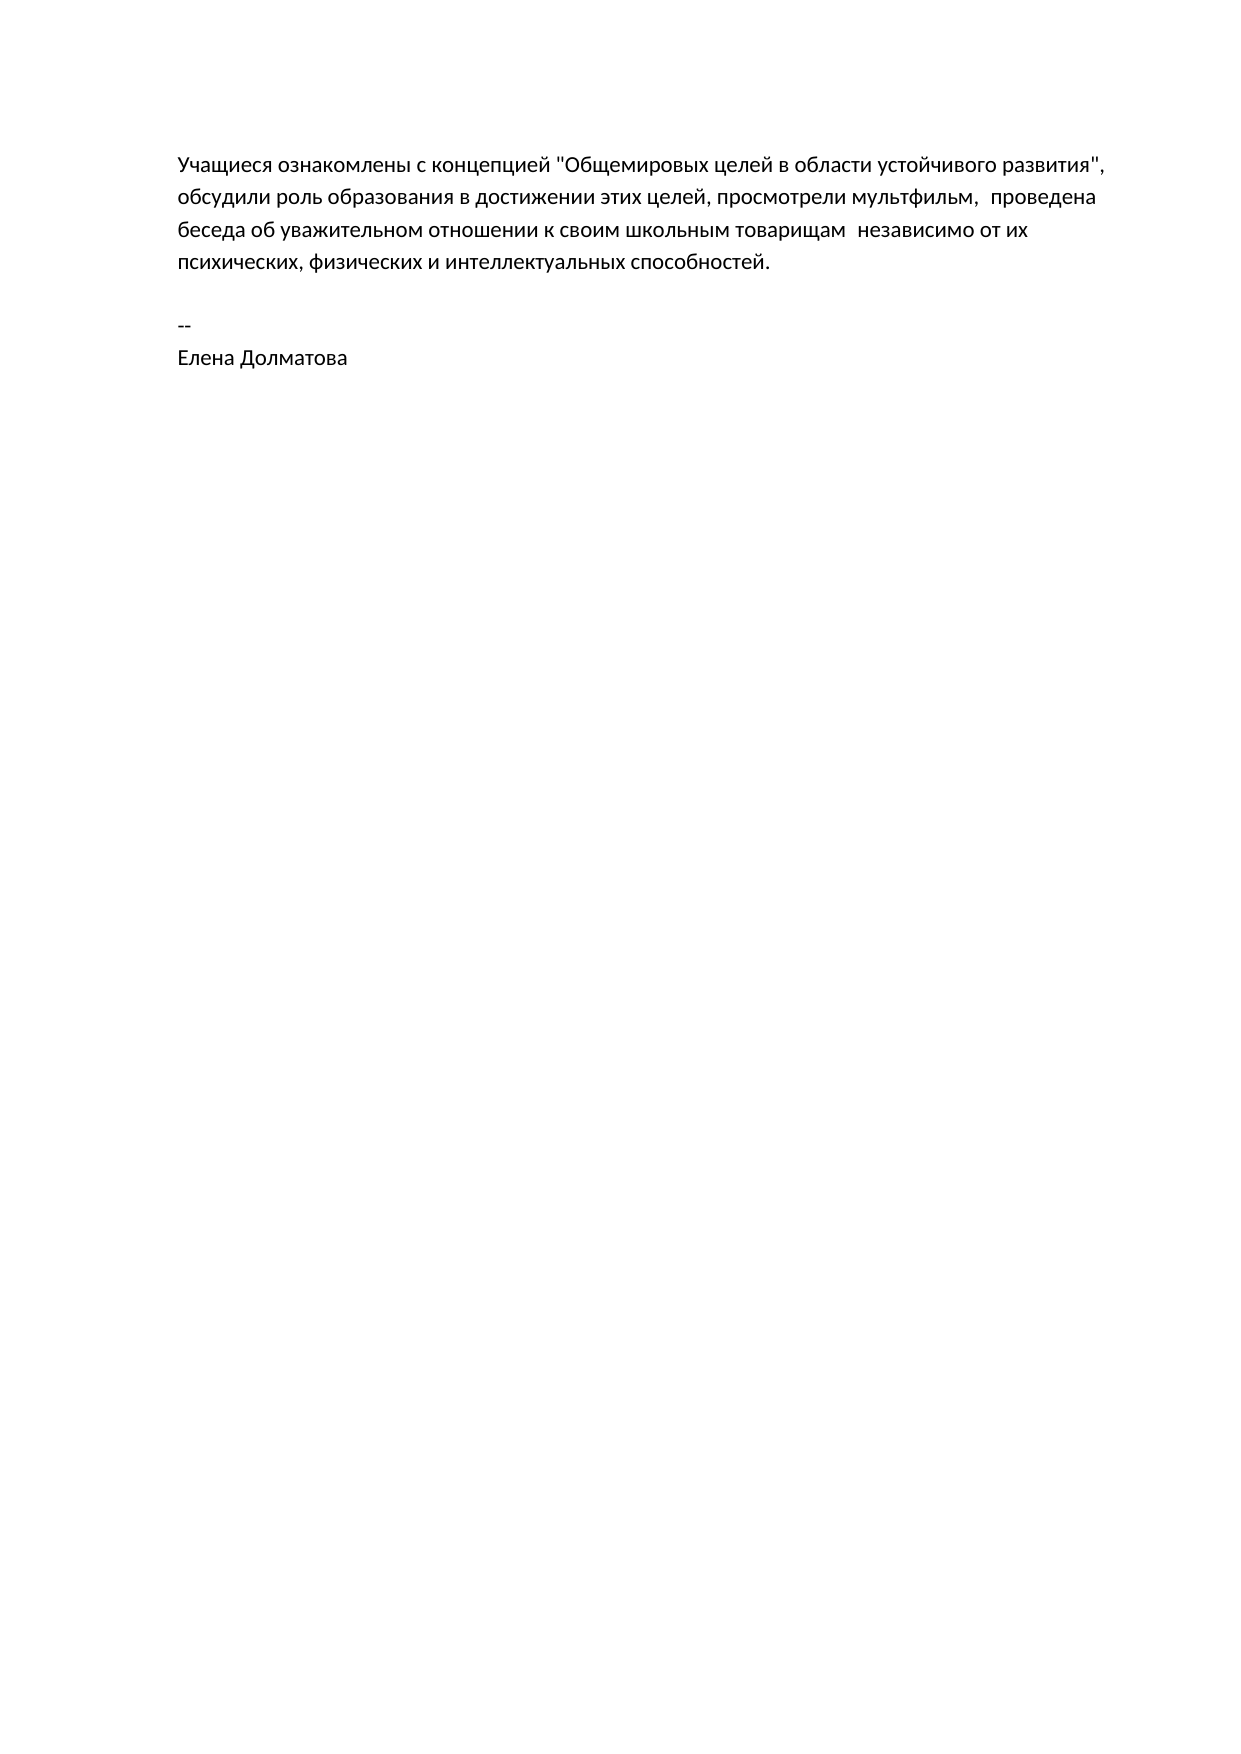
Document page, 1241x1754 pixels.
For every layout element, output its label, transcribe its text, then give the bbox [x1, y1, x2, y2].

text Учащиеся ознакомлены с концепцией "Общемировых целей в области устойчивого развития", обсудили роль образования в достижении этих целей, просмотрели мультфильм, проведена беседа об уважительном отношении к своим школьным товарищам независимо от их психических, физических и интеллектуальных способностей. -- Елена Долматова [177, 118, 1152, 371]
